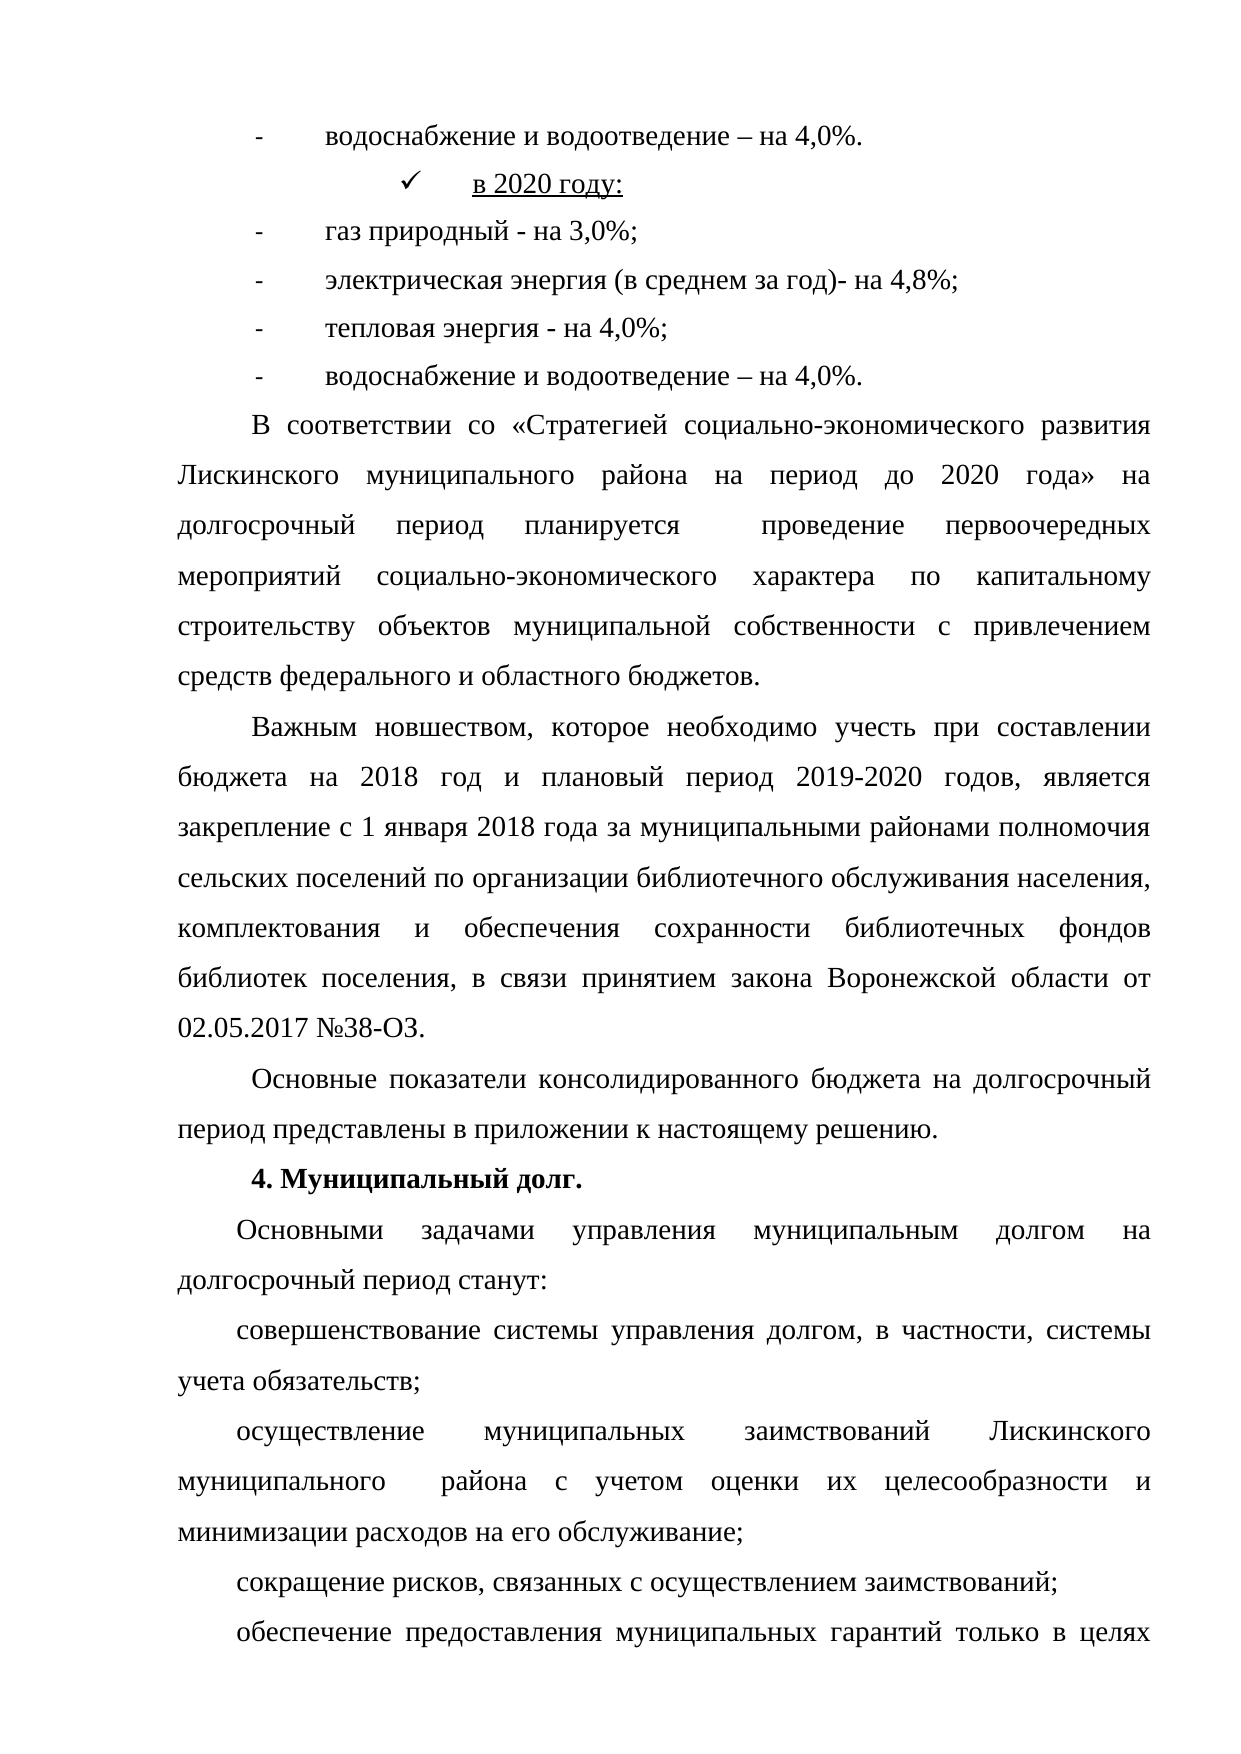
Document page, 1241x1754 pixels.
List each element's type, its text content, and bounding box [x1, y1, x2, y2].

list электрическая энергия (в среднем за год)- на 4,8%; [181, 262, 1152, 296]
text осуществление муниципальных заимствований Лискинского муниципального района с учетом оценки их целесообразности и минимизации расходов на его обслуживание; [177, 1413, 1152, 1547]
text Основные показатели консолидированного бюджета на долгосрочный период представлены в приложении к настоящему решению. [177, 1061, 1152, 1145]
text Основными задачами управления муниципальным долгом на долгосрочный период станут: [177, 1212, 1152, 1296]
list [181, 118, 1152, 153]
list водоснабжение и водоотведение – на 4,0%. [181, 358, 1152, 393]
text Важным новшеством, которое необходимо учесть при составлении бюджета на 2018 год и плановый период 2019-2020 годов, является закрепление с 1 января 2018 года за муниципальными районами полномочия сельских поселений по организации библиотечного обслуживания населения, комплектования и обеспечения сохранности библиотечных фондов библиотек поселения, в связи принятием закона Воронежской области от 02.05.2017 №38-ОЗ. [177, 709, 1152, 1044]
text сокращение рисков, связанных с осуществлением заимствований; [177, 1564, 1152, 1598]
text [177, 1614, 1152, 1648]
list газ природный - на 3,0%; [181, 213, 1152, 248]
text В соответствии со «Стратегией социально-экономического развития Лискинского муниципального района на период до 2020 года» на долгосрочный период планируется проведение первоочередных мероприятий социально-экономического характера по капитальному строительству объектов муниципальной собственности с привлечением средств федерального и областного бюджетов. [177, 407, 1152, 692]
text совершенствование системы управления долгом, в частности, системы учета обязательств; [177, 1312, 1152, 1396]
list тепловая энергия - на 4,0%; [181, 310, 1152, 345]
text 4. Муниципальный долг. [177, 1162, 1152, 1195]
list в 2020 году: [325, 166, 1152, 200]
